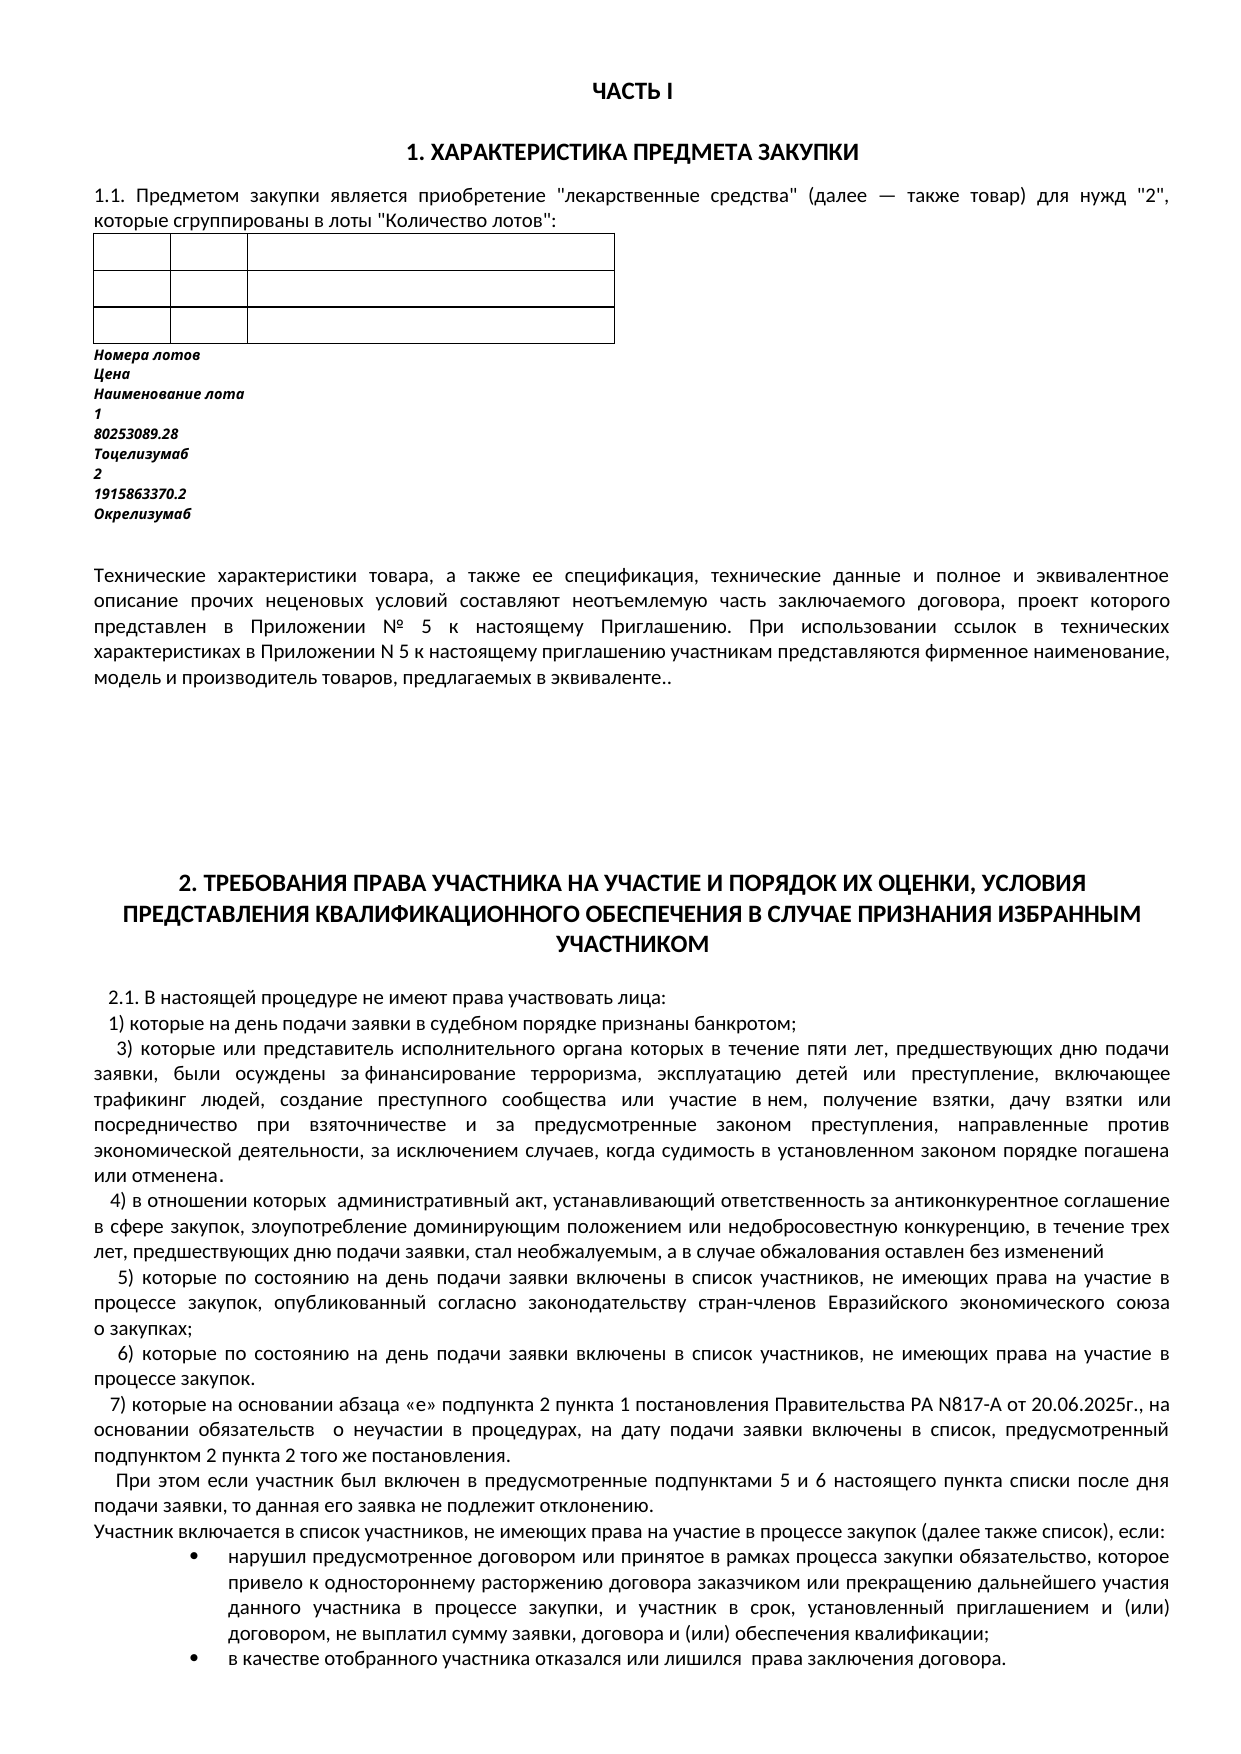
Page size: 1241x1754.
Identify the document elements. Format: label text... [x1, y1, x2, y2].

text 7) которые на основании абзаца «е» подпункта 2 пункта 1 постановления Правительства РА N817-А от 20.06.2025г., на основании обязательств o неучастии в процедурах, на дату подачи заявки включены в список, предусмотренный подпунктом 2 пункта 2 того же постановления. [94, 1391, 1171, 1467]
list нарушил предусмотренное договором или принятое в рамках процесса закупки обязательство, которое привело к одностороннему расторжению договора заказчиком или прекращению дальнейшего участия данного участника в процессе закупки, и участник в срок, установленный приглашением и (или) договором, не выплатил сумму заявки, договора и (или) обеспечения квалификации; [190, 1543, 1171, 1645]
text 1.1. Предметом закупки является приобретение "лекарственные средства" (далее — также товар) для нужд "2", которые сгруппированы в лоты "Количество лотов": [94, 182, 1171, 233]
text ЧАСТЬ I [94, 75, 1171, 106]
list в качестве отобранного участника отказался или лишился права заключения договора. [190, 1645, 1171, 1671]
text При этом если участник был включен в предусмотренные подпунктами 5 и 6 настоящего пункта списки после дня подачи заявки, то данная его заявка не подлежит отклонению. [94, 1467, 1171, 1518]
text 3) которые или представитель исполнительного органа которых в течение пяти лет, предшествующих дню подачи заявки, были осуждены за финансирование терроризма, эксплуатацию детей или преступление, включающее трафикинг людей, создание преступного сообщества или участие в нем, получение взятки, дачу взятки или посредничество при взяточничестве и за предусмотренные законом преступления, направленные против экономической деятельности, за исключением случаев, когда судимость в установленном законом порядке погашена или отменена․ [94, 1035, 1171, 1188]
text Участник включается в список участников, не имеющих права на участие в процессе закупок (далее также список), если: [94, 1518, 1171, 1543]
text Технические характеристики товара, а также ее спецификация, технические данные и полное и эквивалентное описание прочих неценовых условий составляют неотъемлемую часть заключаемого договора, проект которого представлен в Приложении № 5 к настоящему Приглашению. При использовании ссылок в технических характеристиках в Приложении N 5 к настоящему приглашению участникам представляются фирменное наименование, модель и производитель товаров, предлагаемых в эквиваленте.. [94, 562, 1171, 689]
text 2.1. В настоящей процедуре не имеют права участвовать лица: [94, 984, 1171, 1010]
text 1) которые на день подачи заявки в судебном порядке признаны банкротом; [94, 1010, 1171, 1035]
text 5) которые по состоянию на день подачи заявки включены в список участников, не имеющих права на участие в процессе закупок, опубликованный согласно законодательству стран-членов Евразийского экономического союза о закупках; [94, 1264, 1171, 1340]
text 1. ХАРАКТЕРИСТИКА ПРЕДМЕТА ЗАКУПКИ [94, 136, 1171, 167]
text 6) которые по состоянию на день подачи заявки включены в список участников, не имеющих права на участие в процессе закупок. [94, 1340, 1171, 1391]
text 2. ТРЕБОВАНИЯ ПРАВА УЧАСТНИКА НА УЧАСТИЕ И ПОРЯДОК ИХ ОЦЕНКИ, УСЛОВИЯ ПРЕДСТАВЛЕНИЯ КВАЛИФИКАЦИОННОГО ОБЕСПЕЧЕНИЯ В СЛУЧАЕ ПРИЗНАНИЯ ИЗБРАННЫМ УЧАСТНИКОМ [94, 867, 1171, 959]
text 4) в отношении которых административный акт, устанавливающий ответственность за антиконкурентное соглашение в сфере закупок, злоупотребление доминирующим положением или недобросовестную конкуренцию, в течение трех лет, предшествующих дню подачи заявки, стал необжалуемым, а в случае обжалования оставлен без изменений [94, 1188, 1171, 1264]
